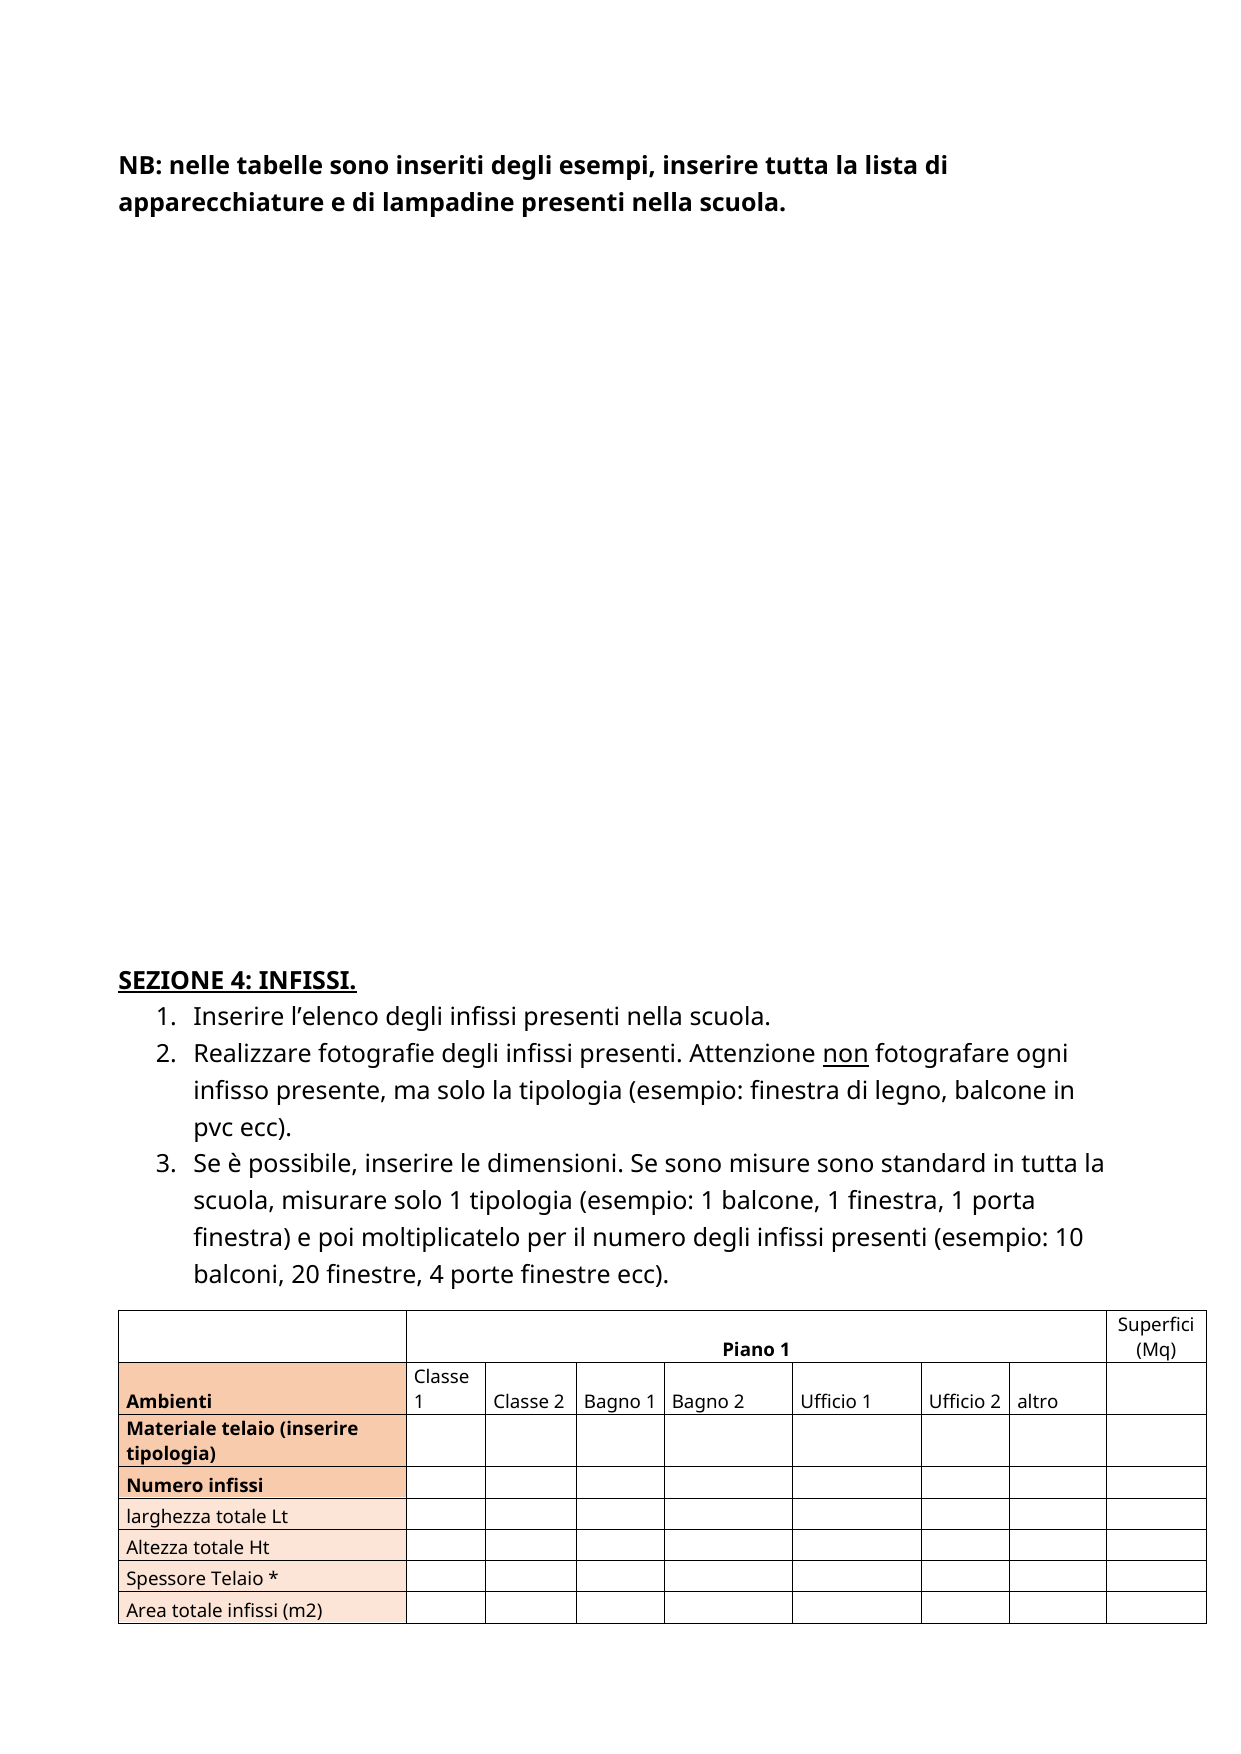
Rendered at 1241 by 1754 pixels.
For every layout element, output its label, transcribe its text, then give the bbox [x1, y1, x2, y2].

table_cell [577, 1592, 664, 1622]
table_cell [1010, 1467, 1106, 1497]
table_cell [922, 1499, 1009, 1529]
table_cell [922, 1467, 1009, 1497]
table_cell [1107, 1530, 1206, 1560]
table_cell Bagno 1 [577, 1363, 664, 1414]
table_cell [577, 1467, 664, 1497]
list Realizzare fotografie degli infissi presenti. Attenzione non fotografare ogni infisso presente, ma solo la tipologia (esempio: finestra di legno, balcone in pvc ecc). [156, 1036, 1122, 1143]
table_cell [407, 1530, 485, 1560]
table_cell [665, 1530, 792, 1560]
table_cell Materiale telaio (inserire tipologia) [119, 1415, 406, 1466]
table_cell larghezza totale Lt [119, 1499, 406, 1529]
table_cell [407, 1592, 485, 1622]
table_cell Ambienti [119, 1363, 406, 1414]
table_cell [665, 1592, 792, 1622]
list Inserire l’elenco degli infissi presenti nella scuola. [156, 999, 1122, 1033]
table_cell [577, 1499, 664, 1529]
table_cell [1107, 1467, 1206, 1497]
table_cell [407, 1499, 485, 1529]
table_cell [922, 1561, 1009, 1591]
table_cell [1107, 1363, 1206, 1414]
table_cell [793, 1467, 921, 1497]
table_cell [793, 1499, 921, 1529]
table_cell Numero infissi [119, 1467, 406, 1497]
table_cell Ufficio 1 [793, 1363, 921, 1414]
table_cell Bagno 2 [665, 1363, 792, 1414]
table_cell [577, 1415, 664, 1466]
table_cell [1107, 1592, 1206, 1622]
table_cell [1010, 1499, 1106, 1529]
table_cell [577, 1530, 664, 1560]
table_cell [1010, 1530, 1106, 1560]
table_cell [407, 1467, 485, 1497]
table_cell [793, 1530, 921, 1560]
table_cell [407, 1561, 485, 1591]
table_cell [577, 1561, 664, 1591]
table_cell Area totale infissi (m2) [119, 1592, 406, 1622]
table_cell Ufficio 2 [922, 1363, 1009, 1414]
table_cell Classe 2 [486, 1363, 576, 1414]
table_cell [922, 1415, 1009, 1466]
table_cell [665, 1467, 792, 1497]
table_cell [486, 1561, 576, 1591]
table_cell [1010, 1415, 1106, 1466]
table_cell [1010, 1592, 1106, 1622]
table_cell [1107, 1415, 1206, 1466]
table_cell [1010, 1561, 1106, 1591]
list Se è possibile, inserire le dimensioni. Se sono misure sono standard in tutta la scuola, misurare solo 1 tipologia (esempio: 1 balcone, 1 finestra, 1 porta finestra) e poi moltiplicatelo per il numero degli infissi presenti (esempio: 10 balconi, 20 finestre, 4 porte finestre ecc). [156, 1146, 1122, 1291]
table_cell [486, 1467, 576, 1497]
table_cell [665, 1499, 792, 1529]
table_cell [407, 1415, 485, 1466]
table_cell [1107, 1499, 1206, 1529]
table_cell [486, 1592, 576, 1622]
table_cell Altezza totale Ht [119, 1530, 406, 1560]
table_cell [793, 1561, 921, 1591]
table_cell altro [1010, 1363, 1106, 1414]
table_cell Classe 1 [407, 1363, 485, 1414]
table_cell [665, 1415, 792, 1466]
list NB: nelle tabelle sono inseriti degli esempi, inserire tutta la lista di apparecchiature e di lampadine presenti nella scuola. [118, 148, 1122, 218]
table_cell [922, 1592, 1009, 1622]
table_cell [793, 1592, 921, 1622]
table_cell [793, 1415, 921, 1466]
table_header Superfici (Mq) [1107, 1311, 1206, 1362]
table_cell Spessore Telaio * [119, 1561, 406, 1591]
list SEZIONE 4: INFISSI. [118, 962, 1122, 996]
table_cell [486, 1499, 576, 1529]
table_cell [922, 1530, 1009, 1560]
table_header [119, 1311, 406, 1362]
table_cell [486, 1415, 576, 1466]
table_cell [1107, 1561, 1206, 1591]
table_header Piano 1 [407, 1311, 1106, 1362]
table_cell [486, 1530, 576, 1560]
table_cell [665, 1561, 792, 1591]
